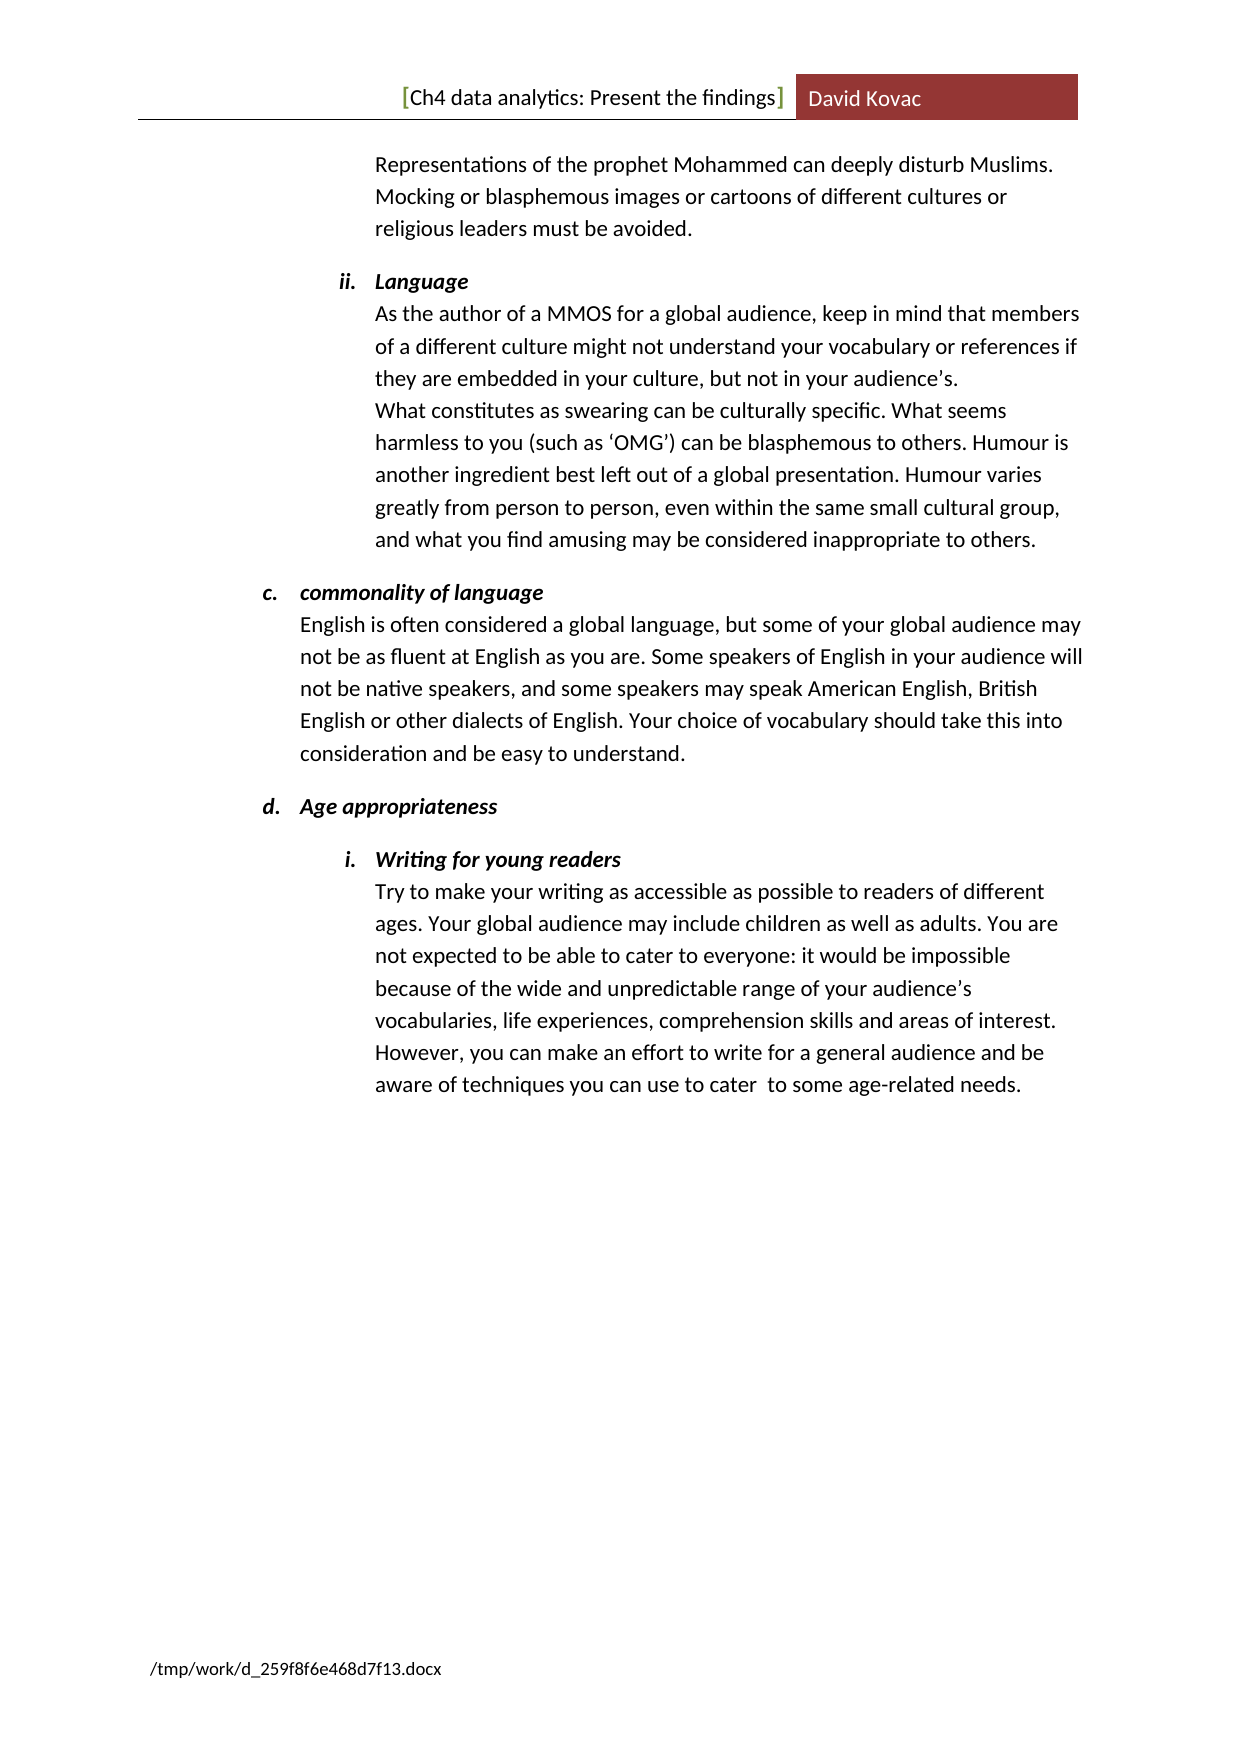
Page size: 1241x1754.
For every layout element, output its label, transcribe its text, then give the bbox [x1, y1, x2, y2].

list Writing for young readers Try to make your writing as accessible as possible to readers of different ages. Your global audience may include children as well as adults. You are not expected to be able to cater to everyone: it would be impossible because of the wide and unpredictable range of your audience’s vocabularies, life experiences, comprehension skills and areas of interest. However, you can make an effort to write for a general audience and be aware of techniques you can use to cater to some age-related needs. [356, 845, 1090, 1098]
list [356, 150, 1090, 242]
list Age appropriateness [262, 792, 1090, 820]
list commonality of language English is often considered a global language, but some of your global audience may not be as fluent at English as you are. Some speakers of English in your audience will not be native speakers, and some speakers may speak American English, British English or other dialects of English. Your choice of vocabulary should take this into consideration and be easy to understand. [262, 578, 1090, 767]
list Language As the author of a MMOS for a global audience, keep in mind that members of a different culture might not understand your vocabulary or references if they are embedded in your culture, but not in your audience’s. What constitutes as swearing can be culturally specific. What seems harmless to you (such as ‘OMG’) can be blasphemous to others. Humour is another ingredient best left out of a global presentation. Humour varies greatly from person to person, even within the same small cultural group, and what you find amusing may be considered inappropriate to others. [356, 267, 1090, 553]
